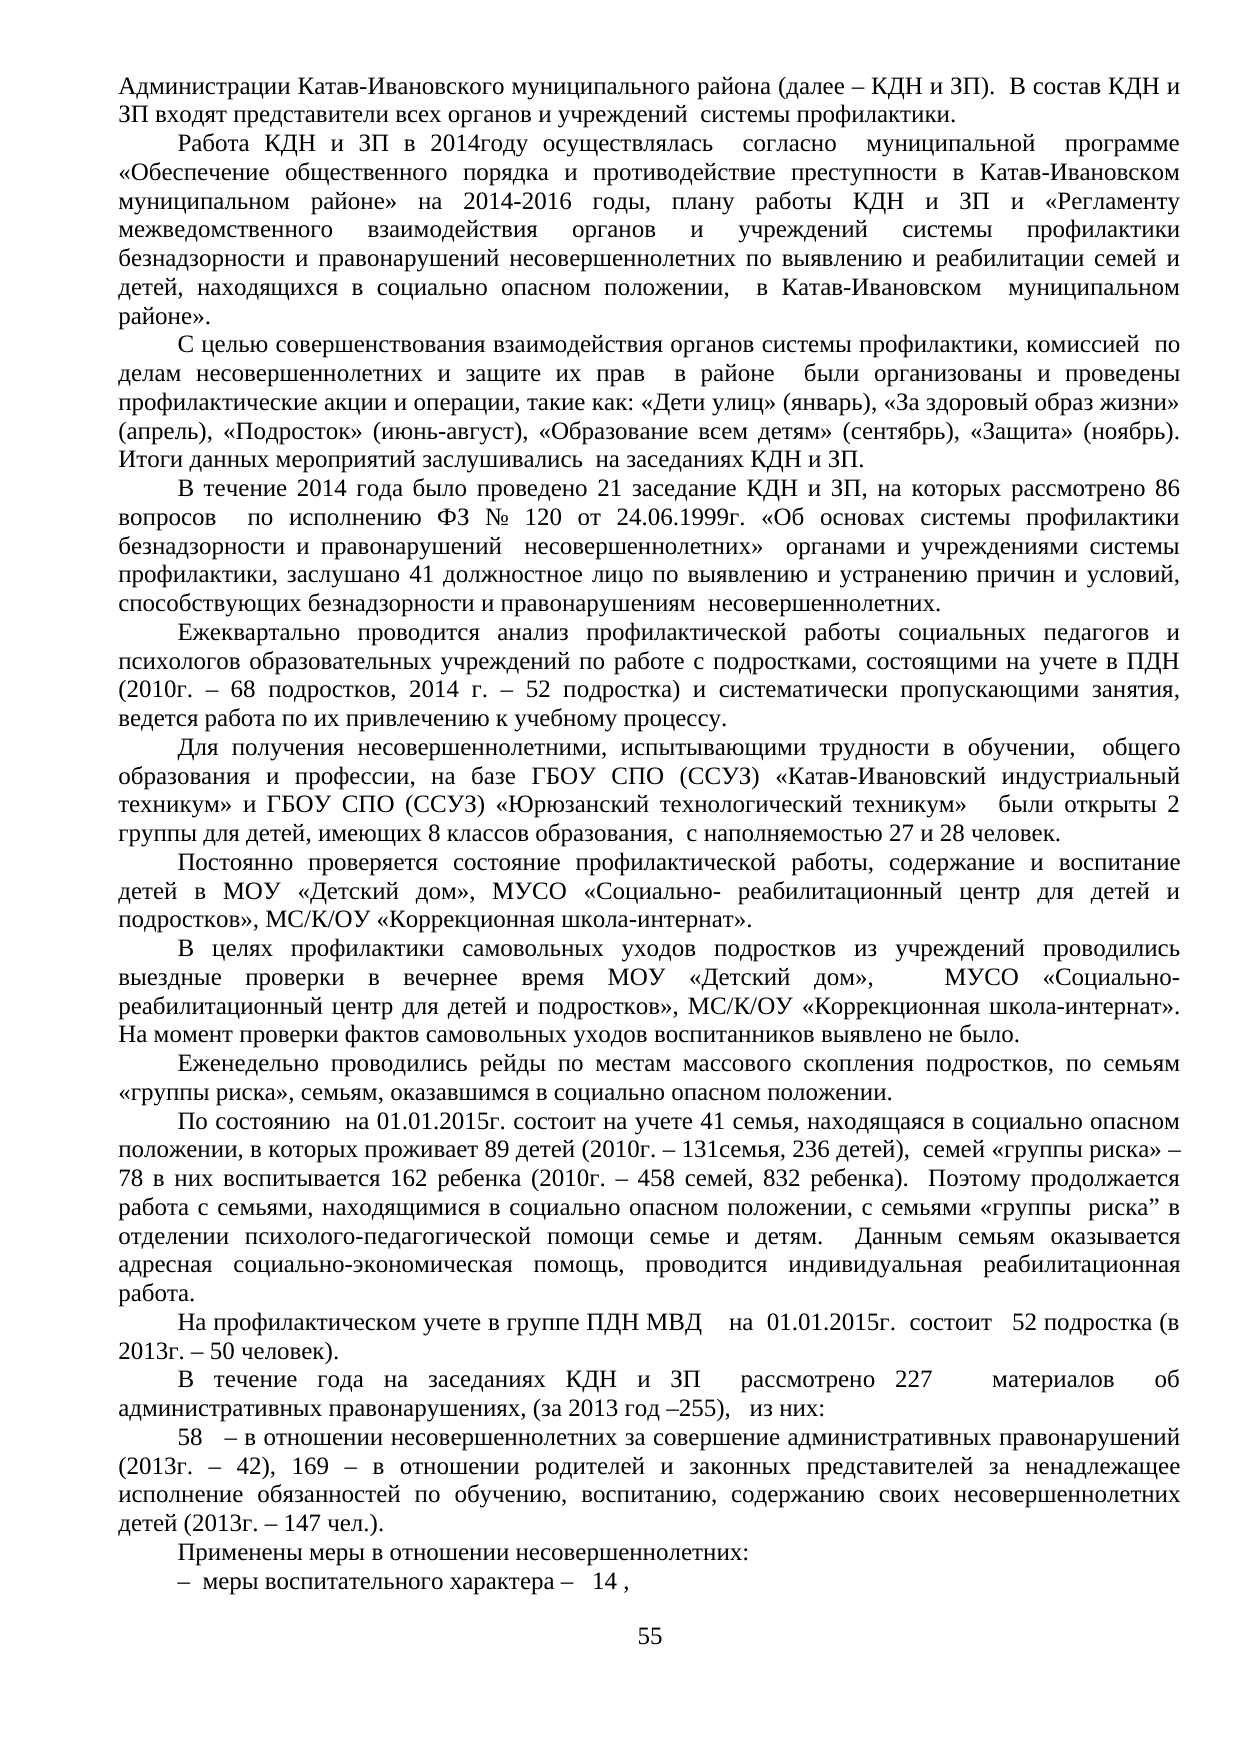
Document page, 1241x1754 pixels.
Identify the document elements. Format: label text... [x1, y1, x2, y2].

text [118, 71, 1181, 128]
text 58 – в отношении несовершеннолетних за совершение административных правонарушений (2013г. – 42), 169 – в отношении родителей и законных представителей за ненадлежащее исполнение обязанностей по обучению, воспитанию, содержанию своих несовершеннолетних детей (2013г. – 147 чел.). [118, 1422, 1181, 1537]
text С целью совершенствования взаимодействия органов системы профилактики, комиссией по делам несовершеннолетних и защите их прав в районе были организованы и проведены профилактические акции и операции, такие как: «Дети улиц» (январь), «За здоровый образ жизни» (апрель), «Подросток» (июнь-август), «Образование всем детям» (сентябрь), «Защита» (ноябрь). Итоги данных мероприятий заслушивались на заседаниях КДН и ЗП. [118, 329, 1181, 473]
text В течение года на заседаниях КДН и ЗП рассмотрено 227 материалов об административных правонарушениях, (за 2013 год –255), из них: [118, 1364, 1181, 1422]
text На профилактическом учете в группе ПДН МВД на 01.01.2015г. состоит 52 подростка (в 2013г. – 50 человек). [118, 1307, 1181, 1364]
text Ежеквартально проводится анализ профилактической работы социальных педагогов и психологов образовательных учреждений по работе с подростками, состоящими на учете в ПДН (2010г. – 68 подростков, 2014 г. – 52 подростка) и систематически пропускающими занятия, ведется работа по их привлечению к учебному процессу. [118, 617, 1181, 732]
text По состоянию на 01.01.2015г. состоит на учете 41 семья, находящаяся в социально опасном положении, в которых проживает 89 детей (2010г. – 131семья, 236 детей), семей «группы риска» –78 в них воспитывается 162 ребенка (2010г. – 458 семей, 832 ребенка). Поэтому продолжается работа с семьями, находящимися в социально опасном положении, с семьями «группы риска” в отделении психолого-педагогической помощи семье и детям. Данным семьям оказывается адресная социально-экономическая помощь, проводится индивидуальная реабилитационная работа. [118, 1106, 1181, 1307]
text Для получения несовершеннолетними, испытывающими трудности в обучении, общего образования и профессии, на базе ГБОУ СПО (ССУЗ) «Катав-Ивановский индустриальный техникум» и ГБОУ СПО (ССУЗ) «Юрюзанский технологический техникум» были открыты 2 группы для детей, имеющих 8 классов образования, с наполняемостью 27 и 28 человек. [118, 732, 1181, 847]
text В течение 2014 года было проведено 21 заседание КДН и ЗП, на которых рассмотрено 86 вопросов по исполнению ФЗ № 120 от 24.06.1999г. «Об основах системы профилактики безнадзорности и правонарушений несовершеннолетних» органами и учреждениями системы профилактики, заслушано 41 должностное лицо по выявлению и устранению причин и условий, способствующих безнадзорности и правонарушениям несовершеннолетних. [118, 473, 1181, 617]
text Постоянно проверяется состояние профилактической работы, содержание и воспитание детей в МОУ «Детский дом», МУСО «Социально- реабилитационный центр для детей и подростков», МС/К/ОУ «Коррекционная школа-интернат». [118, 847, 1181, 933]
text – меры воспитательного характера – 14 , [118, 1566, 1181, 1594]
text Применены меры в отношении несовершеннолетних: [118, 1537, 1181, 1566]
text В целях профилактики самовольных уходов подростков из учреждений проводились выездные проверки в вечернее время МОУ «Детский дом», МУСО «Социально- реабилитационный центр для детей и подростков», МС/К/ОУ «Коррекционная школа-интернат». На момент проверки фактов самовольных уходов воспитанников выявлено не было. [118, 933, 1181, 1048]
text Еженедельно проводились рейды по местам массового скопления подростков, по семьям «группы риска», семьям, оказавшимся в социально опасном положении. [118, 1048, 1181, 1106]
text Работа КДН и ЗП в 2014году осуществлялась согласно муниципальной программе «Обеспечение общественного порядка и противодействие преступности в Катав-Ивановском муниципальном районе» на 2014-2016 годы, плану работы КДН и ЗП и «Регламенту межведомственного взаимодействия органов и учреждений системы профилактики безнадзорности и правонарушений несовершеннолетних по выявлению и реабилитации семей и детей, находящихся в социально опасном положении, в Катав-Ивановском муниципальном районе». [118, 128, 1181, 329]
